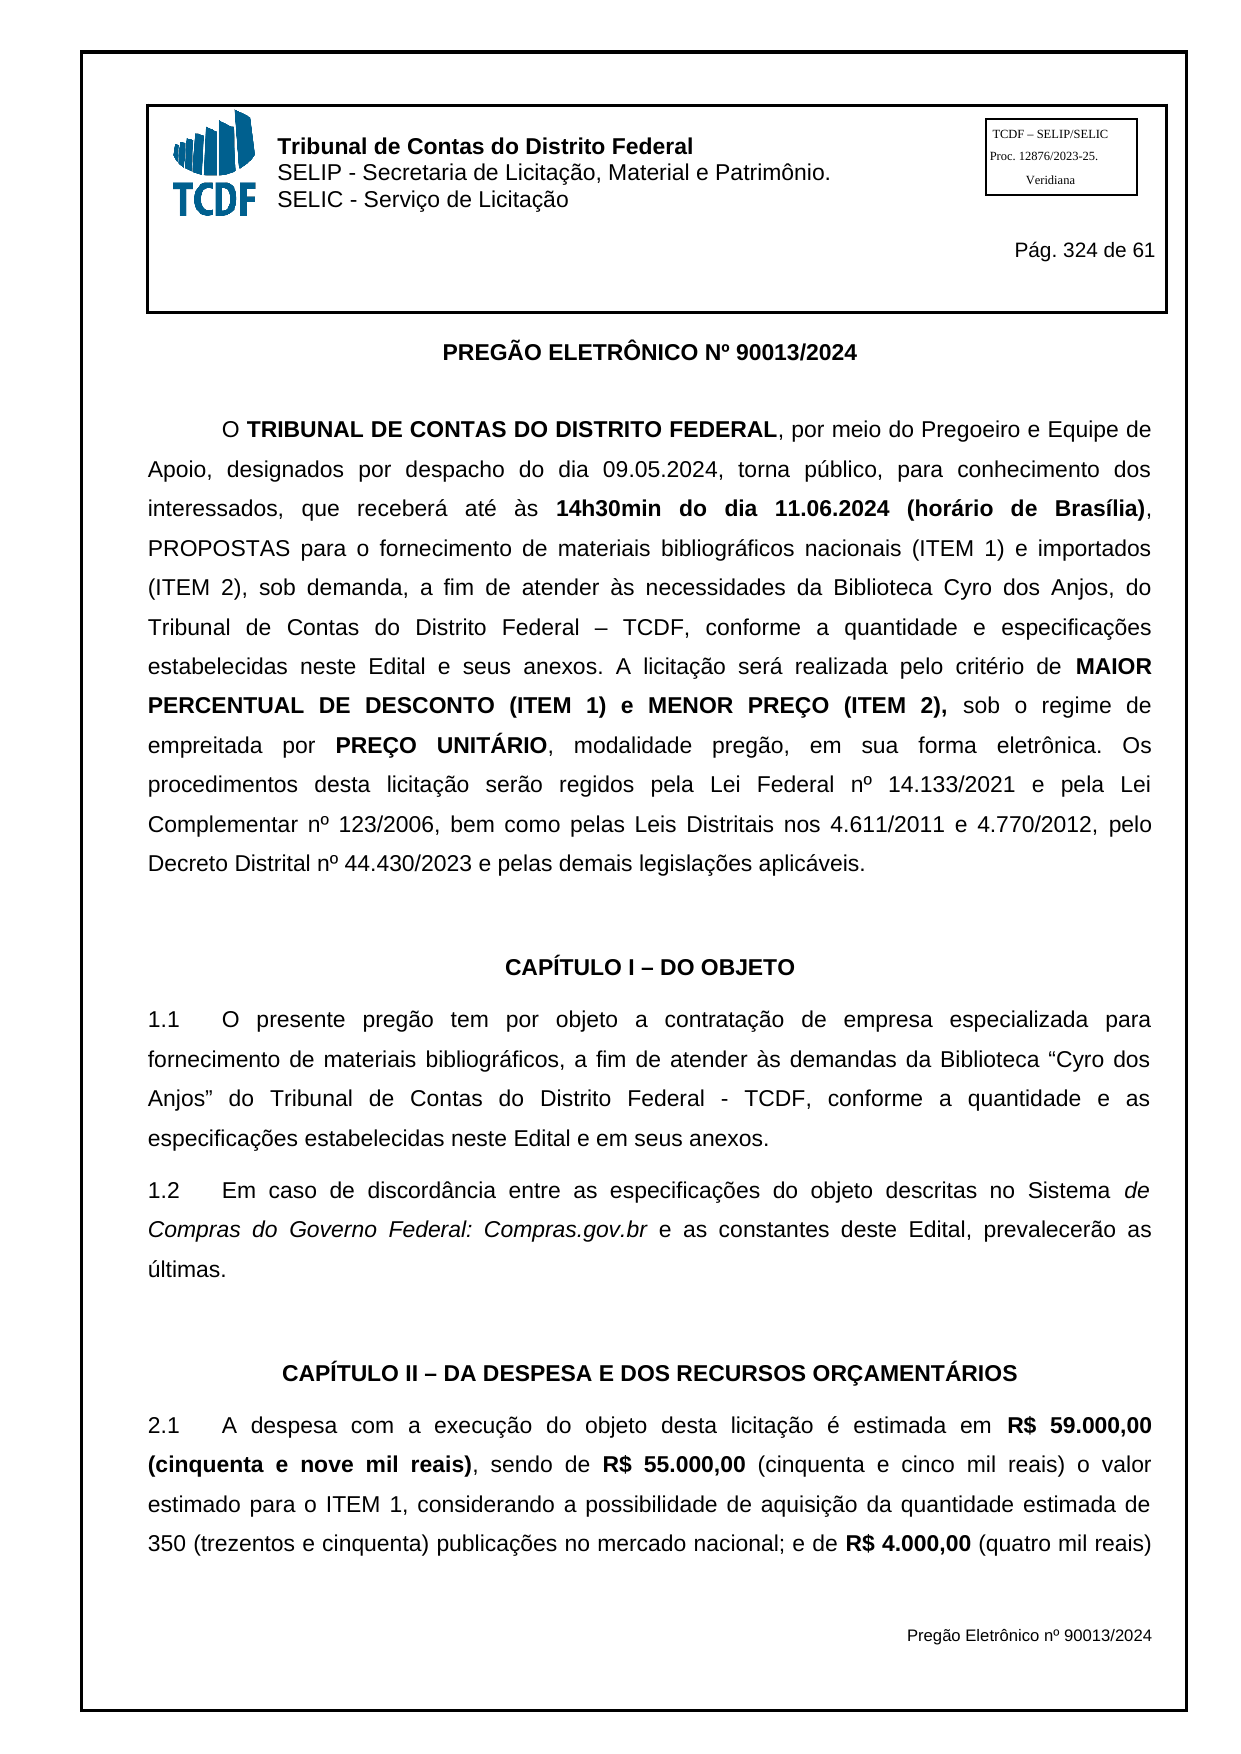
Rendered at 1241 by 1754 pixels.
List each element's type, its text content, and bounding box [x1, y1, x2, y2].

text Capítulo Ii – DA despesa e dos recursos orçamentários [148, 1360, 1152, 1386]
text CAPÍTULO I – DO OBJETO [148, 954, 1152, 981]
text 1.1 O presente pregão tem por objeto a contratação de empresa especializada para fornecimento de materiais bibliográficos, a fim de atender às demandas da Biblioteca “Cyro dos Anjos” do Tribunal de Contas do Distrito Federal - TCDF, conforme a quantidade e as especificações estabelecidas neste Edital e em seus anexos. [148, 1006, 1152, 1151]
text 1.2 Em caso de discordância entre as especificações do objeto descritas no Sistema de Compras do Governo Federal: Compras.gov.br e as constantes deste Edital, prevalecerão as últimas. [148, 1177, 1152, 1282]
picture [158, 107, 270, 218]
text O TRIBUNAL DE CONTAS DO DISTRITO FEDERAL, por meio do Pregoeiro e Equipe de Apoio, designados por despacho do dia 09.05.2024, torna público, para conhecimento dos interessados, que receberá até às 14h30min do dia 11.06.2024 (horário de Brasília), PROPOSTAS para o fornecimento de materiais bibliográficos nacionais (ITEM 1) e importados (ITEM 2), sob demanda, a fim de atender às necessidades da Biblioteca Cyro dos Anjos, do Tribunal de Contas do Distrito Federal – TCDF, conforme a quantidade e especificações estabelecidas neste Edital e seus anexos. A licitação será realizada pelo critério de MAIOR PERCENTUAL DE DESCONTO (ITEM 1) e MENOR PREÇO (ITEM 2), sob o regime de empreitada por PREÇO UNITÁRIO, modalidade pregão, em sua forma eletrônica. Os procedimentos desta licitação serão regidos pela Lei Federal nº 14.133/2021 e pela Lei Complementar nº 123/2006, bem como pelas Leis Distritais nos 4.611/2011 e 4.770/2012, pelo Decreto Distrital nº 44.430/2023 e pelas demais legislações aplicáveis. [148, 416, 1152, 877]
text PREGÃO ELETRÔNICO Nº 90013/2024 [148, 338, 1152, 365]
